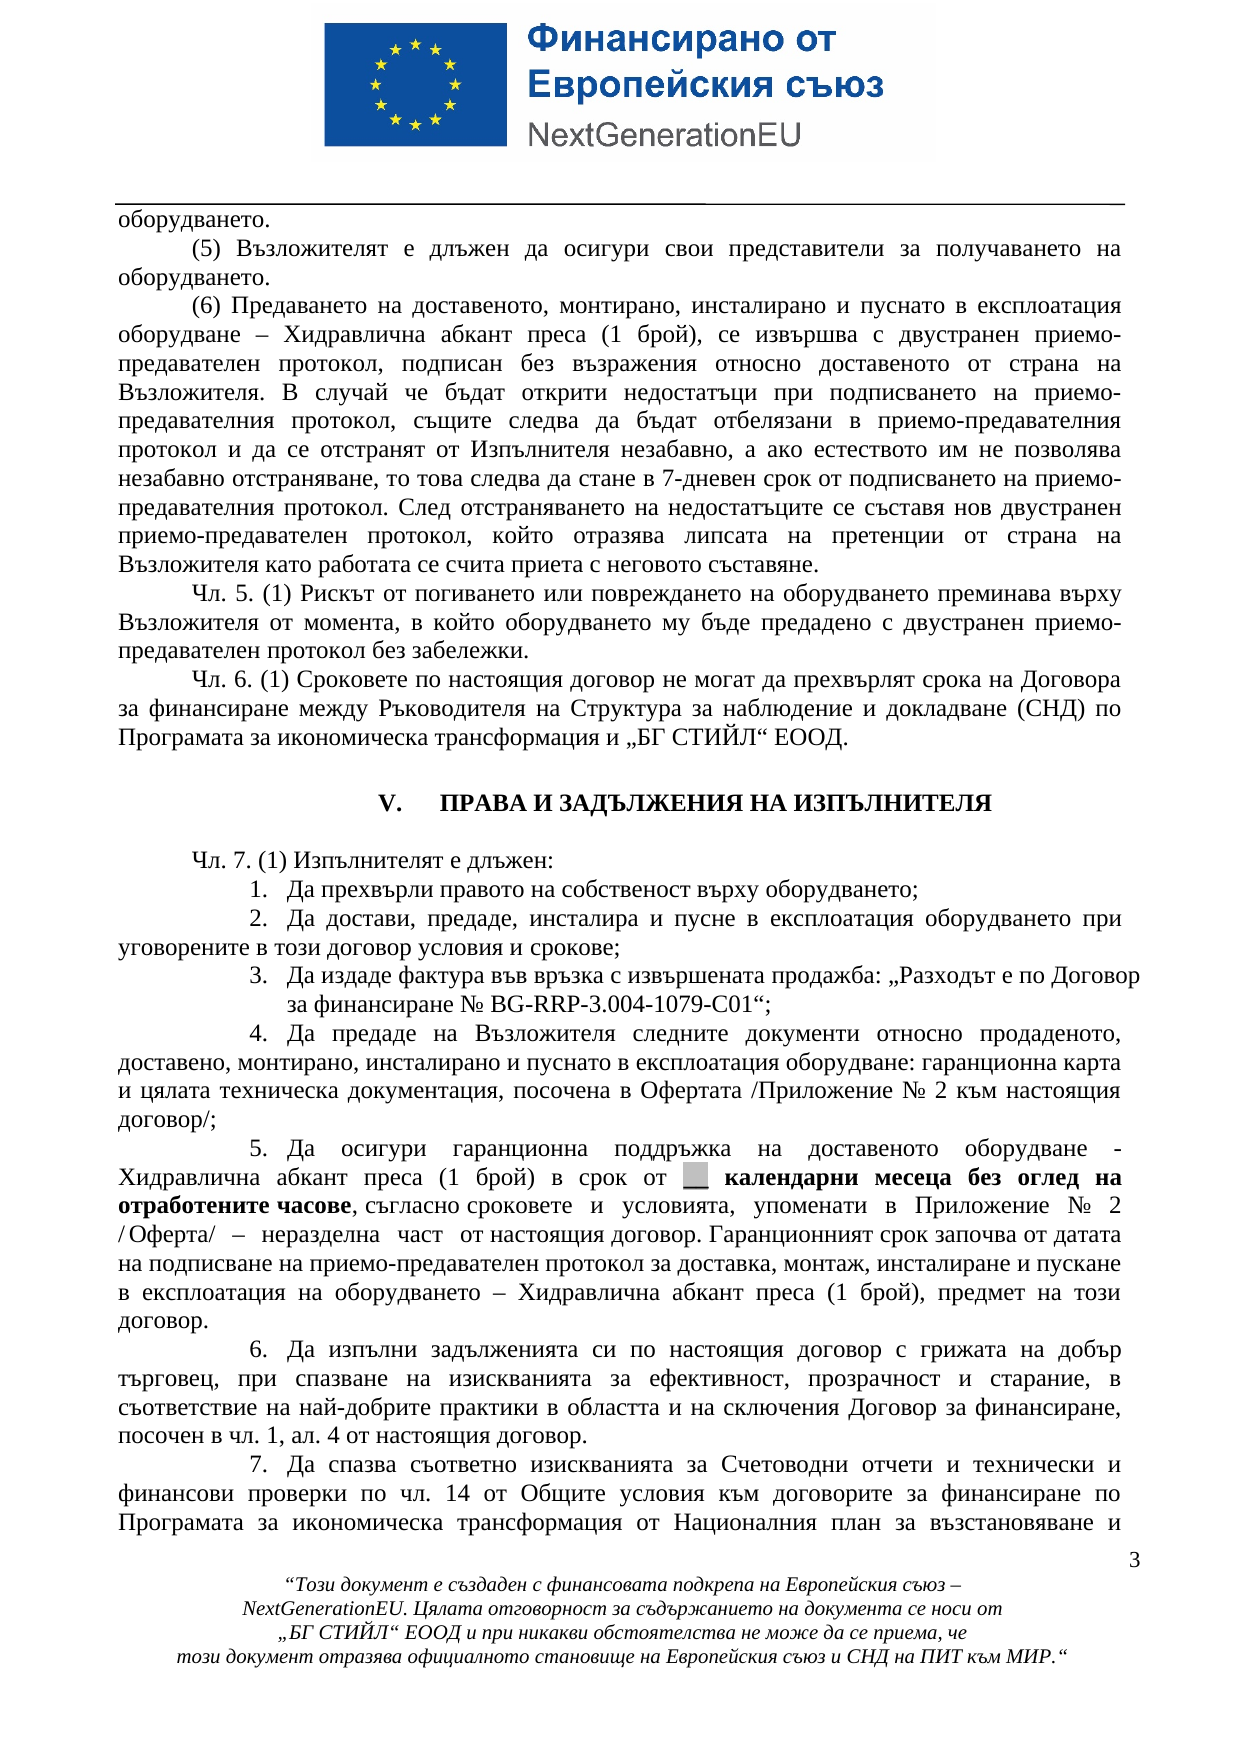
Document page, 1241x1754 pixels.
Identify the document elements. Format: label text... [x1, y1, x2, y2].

list Да издаде фактура във връзка с извършената продажба: „Разходът е по Договор за финансиране № BG-RRP-3.004-1079-C01“; [249, 960, 1140, 1018]
text (5) Възложителят е длъжен да осигури свои представители за получаването на оборудването. [118, 233, 1122, 290]
text Чл. 6. (1) Сроковете по настоящия договор не могат да прехвърлят срока на Договора за финансиране между Ръководителя на Структура за наблюдение и докладване (СНД) по Програмата за икономическа трансформация и „БГ СТИЙЛ“ ЕООД. [118, 664, 1123, 750]
picture [311, 3, 936, 162]
text Чл. 5. (1) Рискът от погиването или повреждането на оборудването преминава върху Възложителя от момента, в който оборудването му бъде предадено с двустранен приемо- предавателен протокол без забележки. [118, 578, 1123, 664]
list Да достави, предаде, инсталира и пусне в експлоатация оборудването при уговорените в този договор условия и срокове; [118, 903, 1122, 960]
list Да изпълни задълженията си по настоящия договор с грижата на добър търговец, при спазване на изискванията за ефективност, прозрачност и старание, в съответствие на най-добрите практики в областта и на сключения Договор за финансиране, посочен в чл. 1, ал. 4 от настоящия договор. [118, 1334, 1122, 1449]
list Да осигури гаранционна поддръжка на доставеното оборудване - Хидравлична абкант преса (1 брой) в срок от __ календарни месеца без оглед на отработените часове, съгласно сроковете и условията, упоменати в Приложение № 2 /Оферта/ – неразделна част от настоящия договор. Гаранционният срок започва от датата на подписване на приемо-предавателен протокол за доставка, монтаж, инсталиране и пускане в експлоатация на оборудването – Хидравлична абкант преса (1 брой), предмет на този договор. [118, 1133, 1122, 1334]
subtitle ПРАВА И ЗАДЪЛЖЕНИЯ НА ИЗПЪЛНИТЕЛЯ [254, 788, 1140, 817]
list Да предаде на Възложителя следните документи относно продаденото, доставено, монтирано, инсталирано и пуснато в експлоатация оборудване: гаранционна карта и цялата техническа документация, посочена в Офертата /Приложение № 2 към настоящия договор/; [118, 1018, 1122, 1133]
text Чл. 7. (1) Изпълнителят е длъжен: [192, 845, 1140, 874]
list Да прехвърли правото на собственост върху оборудването; [249, 874, 1140, 903]
text (6) Предаването на доставеното, монтирано, инсталирано и пуснато в експлоатация оборудване – Хидравлична абкант преса (1 брой), се извършва с двустранен приемо-предавателен протокол, подписан без възражения относно доставеното от страна на Възложителя. В случай че бъдат открити недостатъци при подписването на приемо-предавателния протокол, същите следва да бъдат отбелязани в приемо-предавателния протокол и да се отстранят от Изпълнителя незабавно, а ако естеството им не позволява незабавно отстраняване, то това следва да стане в 7-дневен срок от подписването на приемо-предавателния протокол. След отстраняването на недостатъците се съставя нов двустранен приемо-предавателен протокол, който отразява липсата на претенции от страна на Възложителя като работата се счита приета с неговото съставяне. [118, 290, 1122, 578]
